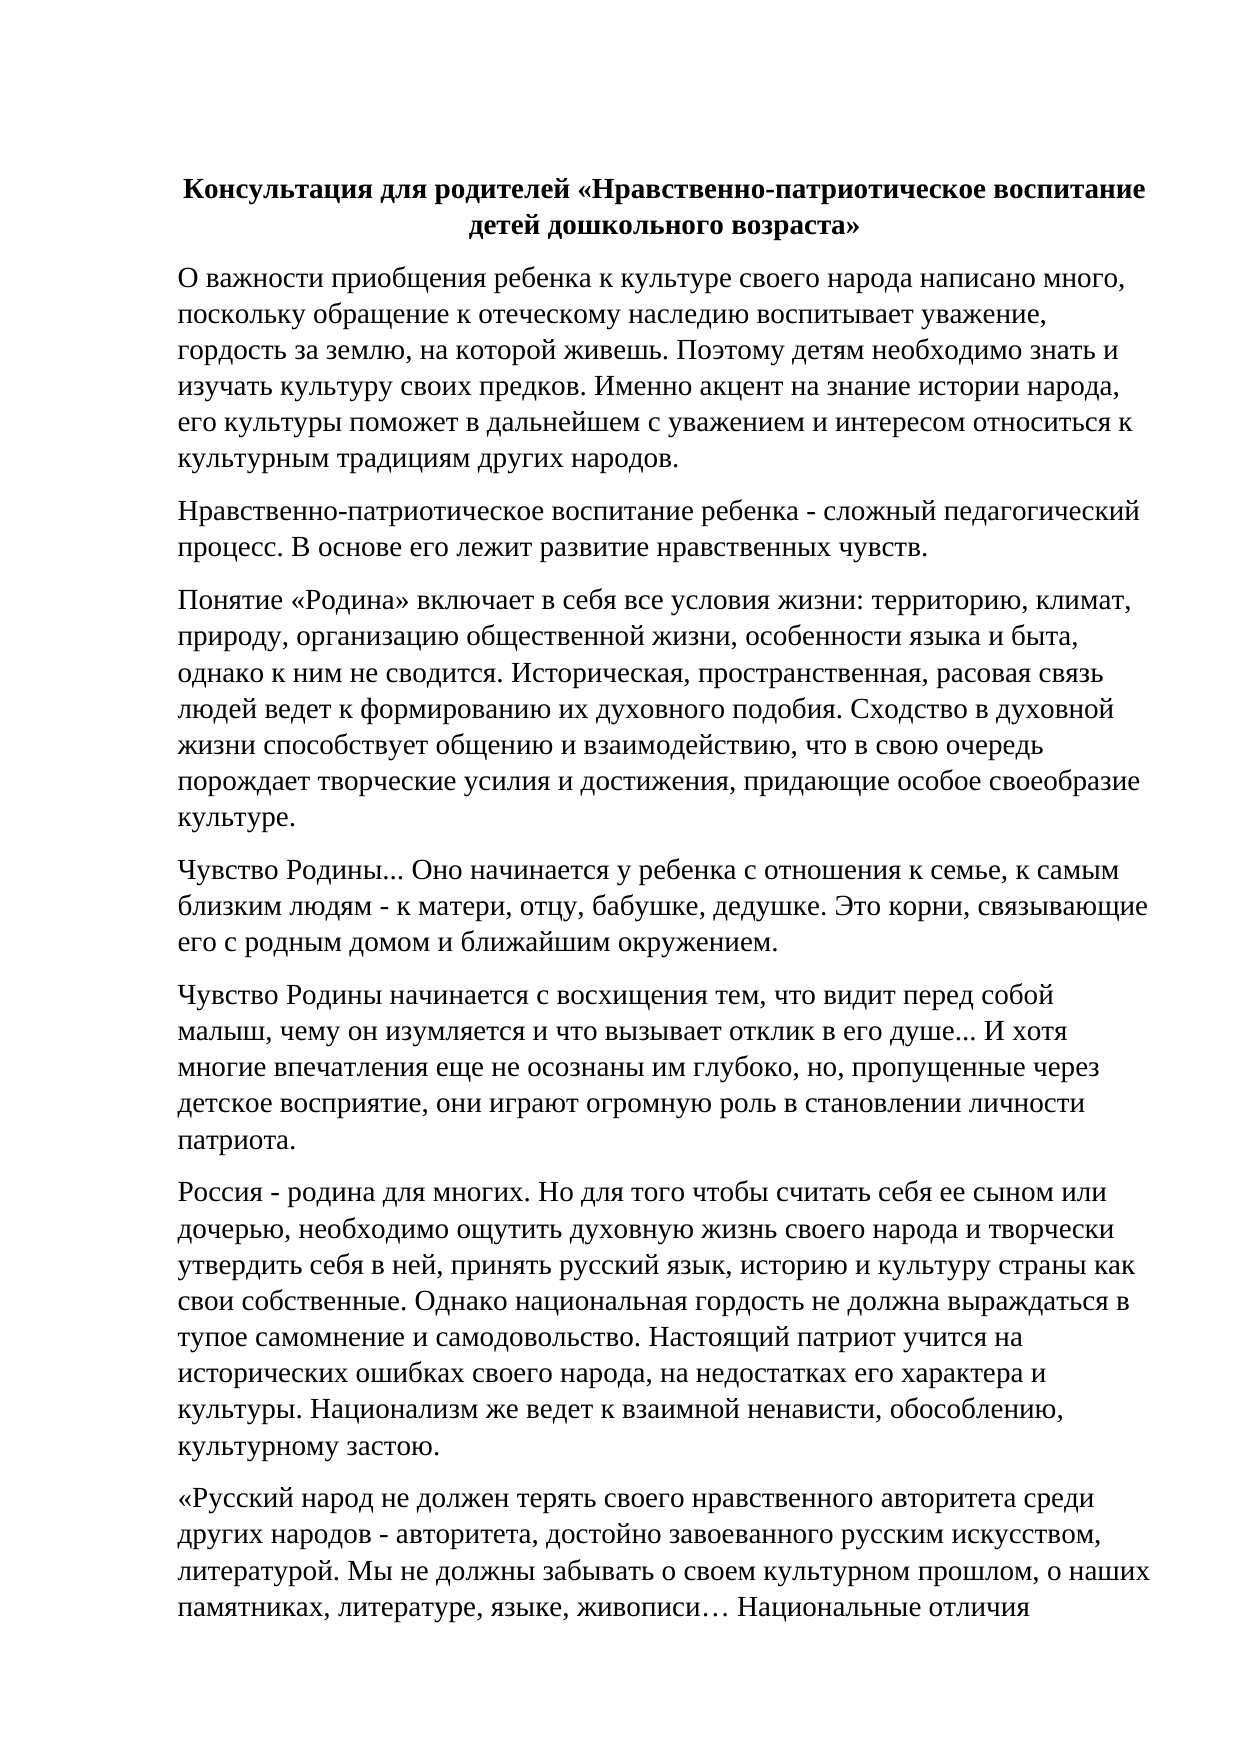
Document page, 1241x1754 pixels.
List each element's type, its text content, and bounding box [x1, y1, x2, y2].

text Чувство Родины... Оно начинается у ребенка с отношения к семье, к самым близким людям - к матери, отцу, бабушке, дедушке. Это корни, связывающие его с родным домом и ближайшим окружением. [177, 852, 1152, 958]
text О важности приобщения ребенка к культуре своего народа написано много, поскольку обращение к отеческому наследию воспитывает уважение, гордость за землю, на которой живешь. Поэтому детям необходимо знать и изучать культуру своих предков. Именно акцент на знание истории народа, его культуры поможет в дальнейшем с уважением и интересом относиться к культурным традициям других народов. [177, 260, 1152, 474]
text Россия - родина для многих. Но для того чтобы считать себя ее сыном или дочерью, необходимо ощутить духовную жизнь своего народа и творчески утвердить себя в ней, принять русский язык, историю и культуру страны как свои собственные. Однако национальная гордость не должна выраждаться в тупое самомнение и самодовольство. Настоящий патриот учится на исторических ошибках своего народа, на недостатках его характера и культуры. Национализм же ведет к взаимной ненависти, обособлению, культурному застою. [177, 1174, 1152, 1461]
text Консультация для родителей «Нравственно-патриотическое воспитание детей дошкольного возраста» [177, 171, 1152, 241]
text Нравственно-патриотическое воспитание ребенка - сложный педагогический процесс. В основе его лежит развитие нравственных чувств. [177, 493, 1152, 563]
text Чувство Родины начинается с восхищения тем, что видит перед собой малыш, чему он изумляется и что вызывает отклик в его душе... И хотя многие впечатления еще не осознаны им глубоко, но, пропущенные через детское восприятие, они играют огромную роль в становлении личности патриота. [177, 977, 1152, 1155]
text Понятие «Родина» включает в себя все условия жизни: территорию, климат, природу, организацию общественной жизни, особенности языка и быта, однако к ним не сводится. Историческая, пространственная, расовая связь людей ведет к формированию их духовного подобия. Сходство в духовной жизни способствует общению и взаимодействию, что в свою очередь порождает творческие усилия и достижения, придающие особое своеобразие культуре. [177, 582, 1152, 833]
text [177, 1480, 1152, 1622]
